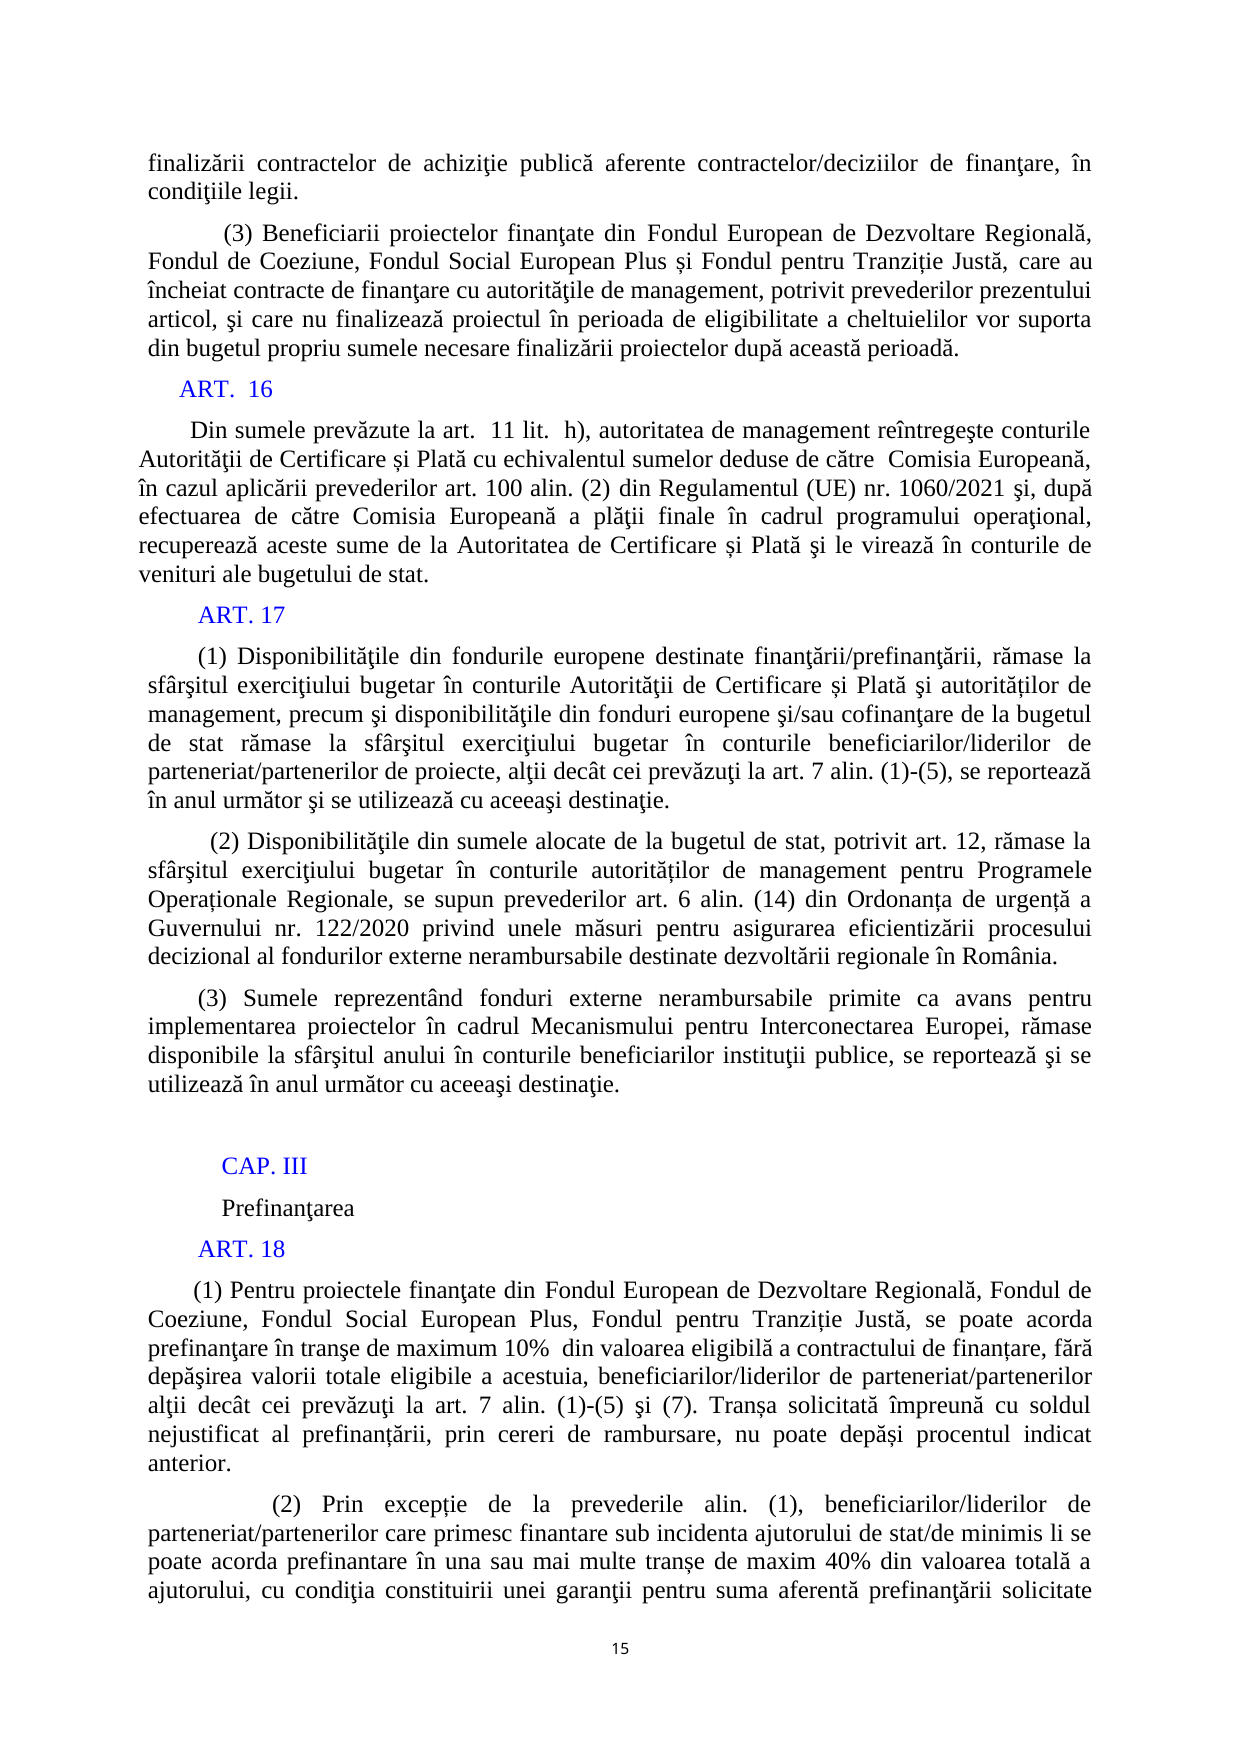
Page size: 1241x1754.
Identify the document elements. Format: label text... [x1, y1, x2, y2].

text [148, 148, 1093, 205]
text (2) Disponibilităţile din sumele alocate de la bugetul de stat, potrivit art. 12, rămase la sfârşitul exerciţiului bugetar în conturile autorităților de management pentru Programele Operaționale Regionale, se supun prevederilor art. 6 alin. (14) din Ordonanța de urgență a Guvernului nr. 122/2020 privind unele măsuri pentru asigurarea eficientizării procesului decizional al fondurilor externe nerambursabile destinate dezvoltării regionale în România. [148, 826, 1093, 970]
text Din sumele prevăzute la art. 11 lit. h), autoritatea de management reîntregeşte conturile Autorităţii de Certificare și Plată cu echivalentul sumelor deduse de către Comisia Europeană, în cazul aplicării prevederilor art. 100 alin. (2) din Regulamentul (UE) nr. 1060/2021 şi, după efectuarea de către Comisia Europeană a plăţii finale în cadrul programului operaţional, recuperează aceste sume de la Autoritatea de Certificare și Plată şi le virează în conturile de venituri ale bugetului de stat. [138, 415, 1093, 588]
text CAP. III [148, 1151, 1093, 1180]
text ART. 17 [148, 600, 1093, 629]
text Prefinanţarea [148, 1193, 1093, 1221]
text (3) Beneficiarii proiectelor finanţate din Fondul European de Dezvoltare Regională, Fondul de Coeziune, Fondul Social European Plus și Fondul pentru Tranziție Justă, care au încheiat contracte de finanţare cu autorităţile de management, potrivit prevederilor prezentului articol, şi care nu finalizează proiectul în perioada de eligibilitate a cheltuielilor vor suporta din bugetul propriu sumele necesare finalizării proiectelor după această perioadă. [148, 218, 1093, 361]
text (1) Pentru proiectele finanţate din Fondul European de Dezvoltare Regională, Fondul de Coeziune, Fondul Social European Plus, Fondul pentru Tranziție Justă, se poate acorda prefinanţare în tranşe de maximum 10% din valoarea eligibilă a contractului de finanțare, fără depăşirea valorii totale eligibile a acestuia, beneficiarilor/liderilor de parteneriat/partenerilor alţii decât cei prevăzuţi la art. 7 alin. (1)-(5) şi (7). Tranșa solicitată împreună cu soldul nejustificat al prefinanțării, prin cereri de rambursare, nu poate depăși procentul indicat anterior. [148, 1275, 1093, 1476]
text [148, 1489, 1093, 1604]
text ART. 18 [148, 1234, 1093, 1263]
text (3) Sumele reprezentând fonduri externe nerambursabile primite ca avans pentru implementarea proiectelor în cadrul Mecanismului pentru Interconectarea Europei, rămase disponibile la sfârşitul anului în conturile beneficiarilor instituţii publice, se reportează şi se utilizează în anul următor cu aceeaşi destinaţie. [148, 983, 1093, 1098]
text ART. 16 [148, 374, 1093, 403]
text (1) Disponibilităţile din fondurile europene destinate finanţării/prefinanţării, rămase la sfârşitul exerciţiului bugetar în conturile Autorităţii de Certificare și Plată şi autorităților de management, precum şi disponibilităţile din fonduri europene şi/sau cofinanţare de la bugetul de stat rămase la sfârşitul exerciţiului bugetar în conturile beneficiarilor/liderilor de parteneriat/partenerilor de proiecte, alţii decât cei prevăzuţi la art. 7 alin. (1)-(5), se reportează în anul următor şi se utilizează cu aceeaşi destinaţie. [148, 641, 1093, 814]
